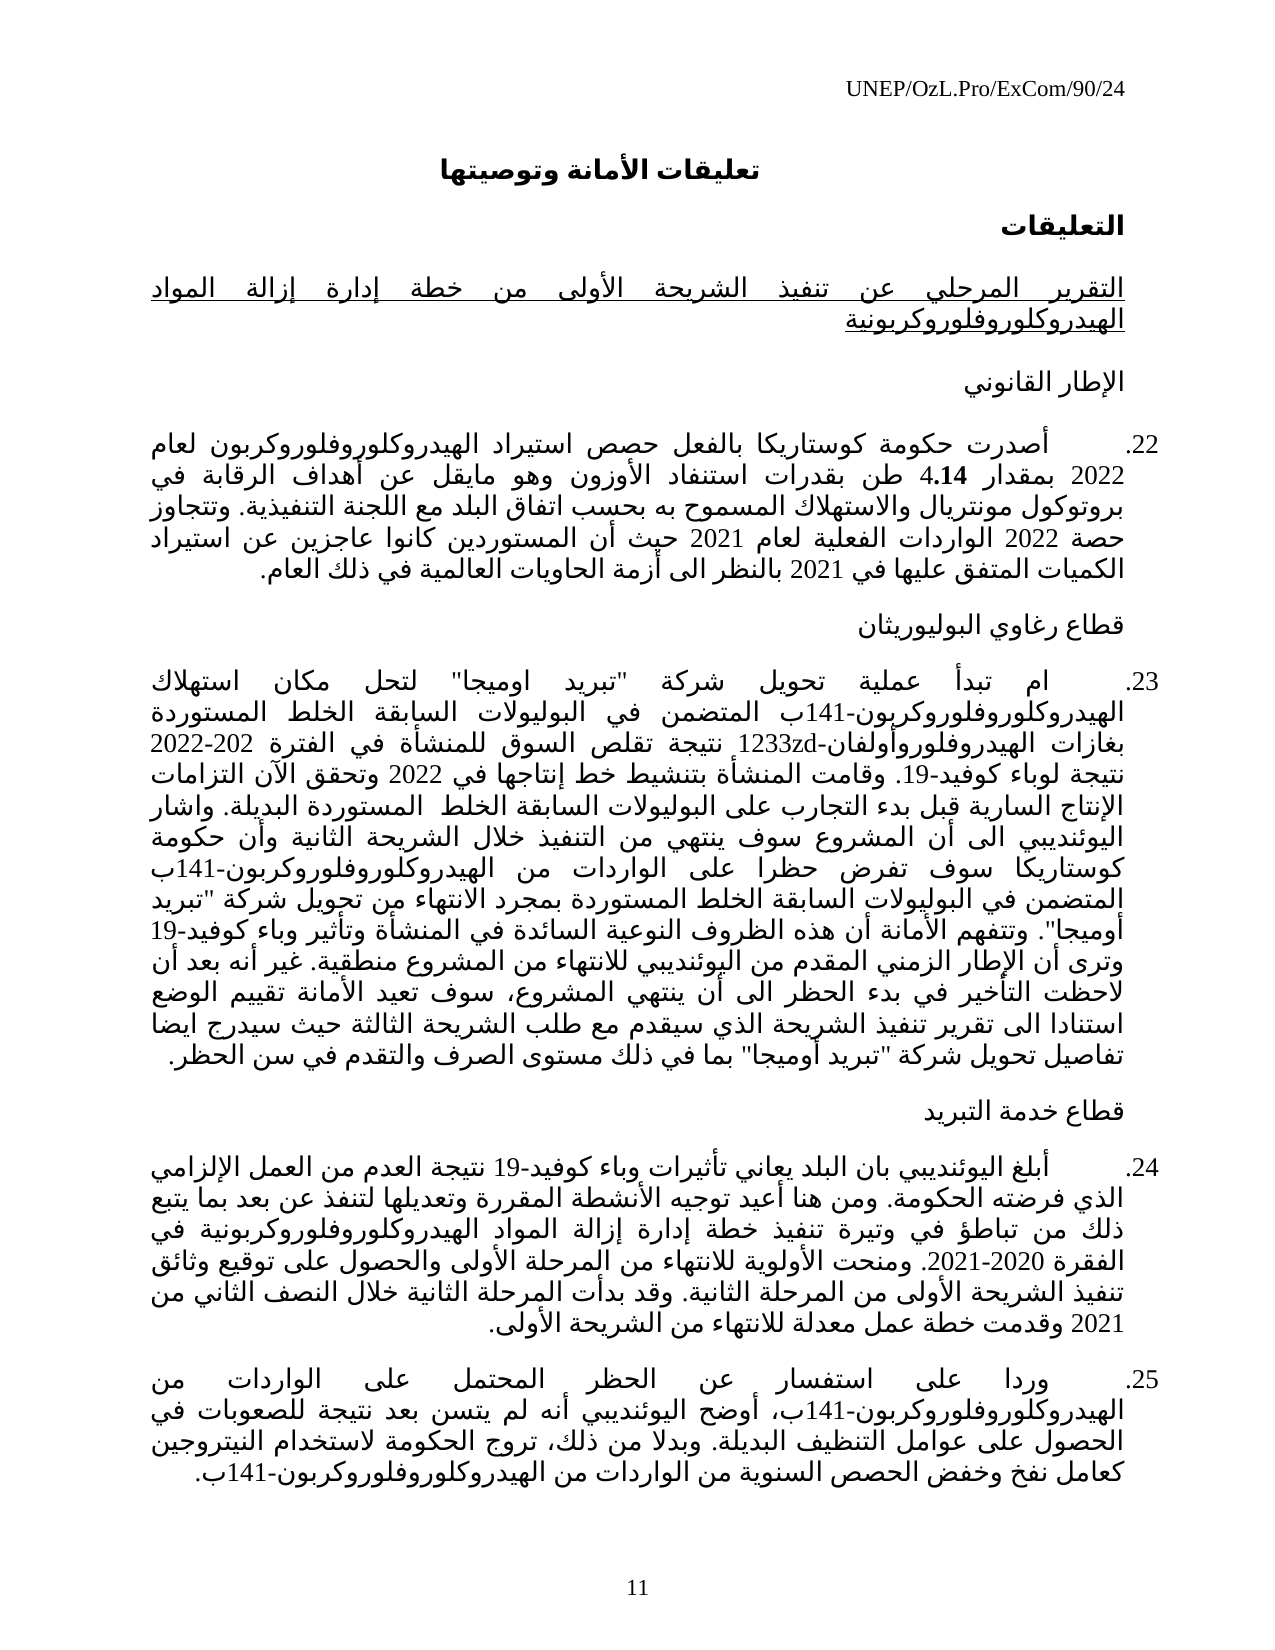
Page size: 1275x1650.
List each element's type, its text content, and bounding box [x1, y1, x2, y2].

subtitle قطاع خدمة التبريد [150, 1095, 1125, 1126]
subtitle أبلغ اليوئنديبي بان البلد يعاني تأثيرات وباء كوفيد-19 نتيجة العدم من العمل الإلزامي الذي فرضته الحكومة. ومن هنا أعيد توجيه الأنشطة المقررة وتعديلها لتنفذ عن بعد بما يتبع ذلك من تباطؤ في وتيرة تنفيذ خطة إدارة إزالة المواد الهيدروكلوروفلوروكربونية في الفقرة 2020-2021. ومنحت الأولوية للانتهاء من المرحلة الأولى والحصول على توقيع وثائق تنفيذ الشريحة الأولى من المرحلة الثانية. وقد بدأت المرحلة الثانية خلال النصف الثاني من 2021 وقدمت خطة عمل معدلة للانتهاء من الشريحة الأولى. [150, 1151, 1125, 1338]
subtitle أصدرت حكومة كوستاريكا بالفعل حصص استيراد الهيدروكلوروفلوروكربون لعام 2022 بمقدار 4.14 طن بقدرات استنفاد الأوزون وهو مايقل عن أهداف الرقابة في بروتوكول مونتريال والاستهلاك المسموح به بحسب اتفاق البلد مع اللجنة التنفيذية. وتتجاوز حصة 2022 الواردات الفعلية لعام 2021 حيث أن المستوردين كانوا عاجزين عن استيراد الكميات المتفق عليها في 2021 بالنظر الى أزمة الحاويات العالمية في ذلك العام. [150, 428, 1125, 584]
subtitle ام تبدأ عملية تحويل شركة "تبريد اوميجا" لتحل مكان استهلاك الهيدروكلوروفلوروكربون-141ب المتضمن في البوليولات السابقة الخلط المستوردة بغازات الهيدروفلوروأولفان-1233zd نتيجة تقلص السوق للمنشأة في الفترة 202-2022 نتيجة لوباء كوفيد-19. وقامت المنشأة بتنشيط خط إنتاجها في 2022 وتحقق الآن التزامات الإنتاج السارية قبل بدء التجارب على البوليولات السابقة الخلط المستوردة البديلة. واشار اليوئنديبي الى أن المشروع سوف ينتهي من التنفيذ خلال الشريحة الثانية وأن حكومة كوستاريكا سوف تفرض حظرا على الواردات من الهيدروكلوروفلوروكربون-141ب المتضمن في البوليولات السابقة الخلط المستوردة بمجرد الانتهاء من تحويل شركة "تبريد أوميجا". وتتفهم الأمانة أن هذه الظروف النوعية السائدة في المنشأة وتأثير وباء كوفيد-19 وترى أن الإطار الزمني المقدم من اليوئنديبي للانتهاء من المشروع منطقية. غير أنه بعد أن لاحظت التأخير في بدء الحظر الى أن ينتهي المشروع، سوف تعيد الأمانة تقييم الوضع استنادا الى تقرير تنفيذ الشريحة الذي سيقدم مع طلب الشريحة الثالثة حيث سيدرج ايضا تفاصيل تحويل شركة "تبريد أوميجا" بما في ذلك مستوى الصرف والتقدم في سن الحظر. [150, 665, 1125, 1070]
subtitle تعليقات الأمانة وتوصيتها [150, 154, 1050, 185]
text الإطار القانوني [150, 366, 1125, 397]
text التقرير المرحلي عن تنفيذ الشريحة الأولى من خطة إدارة إزالة المواد الهيدروكلوروفلوروكربونية [150, 272, 1125, 335]
subtitle قطاع رغاوي البوليوريثان [150, 609, 1125, 640]
subtitle وردا على استفسار عن الحظر المحتمل على الواردات من الهيدروكلوروفلوروكربون-141ب، أوضح اليوئنديبي أنه لم يتسن بعد نتيجة للصعوبات في الحصول على عوامل التنظيف البديلة. وبدلا من ذلك، تروج الحكومة لاستخدام النيتروجين كعامل نفخ وخفض الحصص السنوية من الواردات من الهيدروكلوروفلوروكربون-141ب. [150, 1363, 1125, 1488]
text التعليقات [150, 210, 1125, 241]
